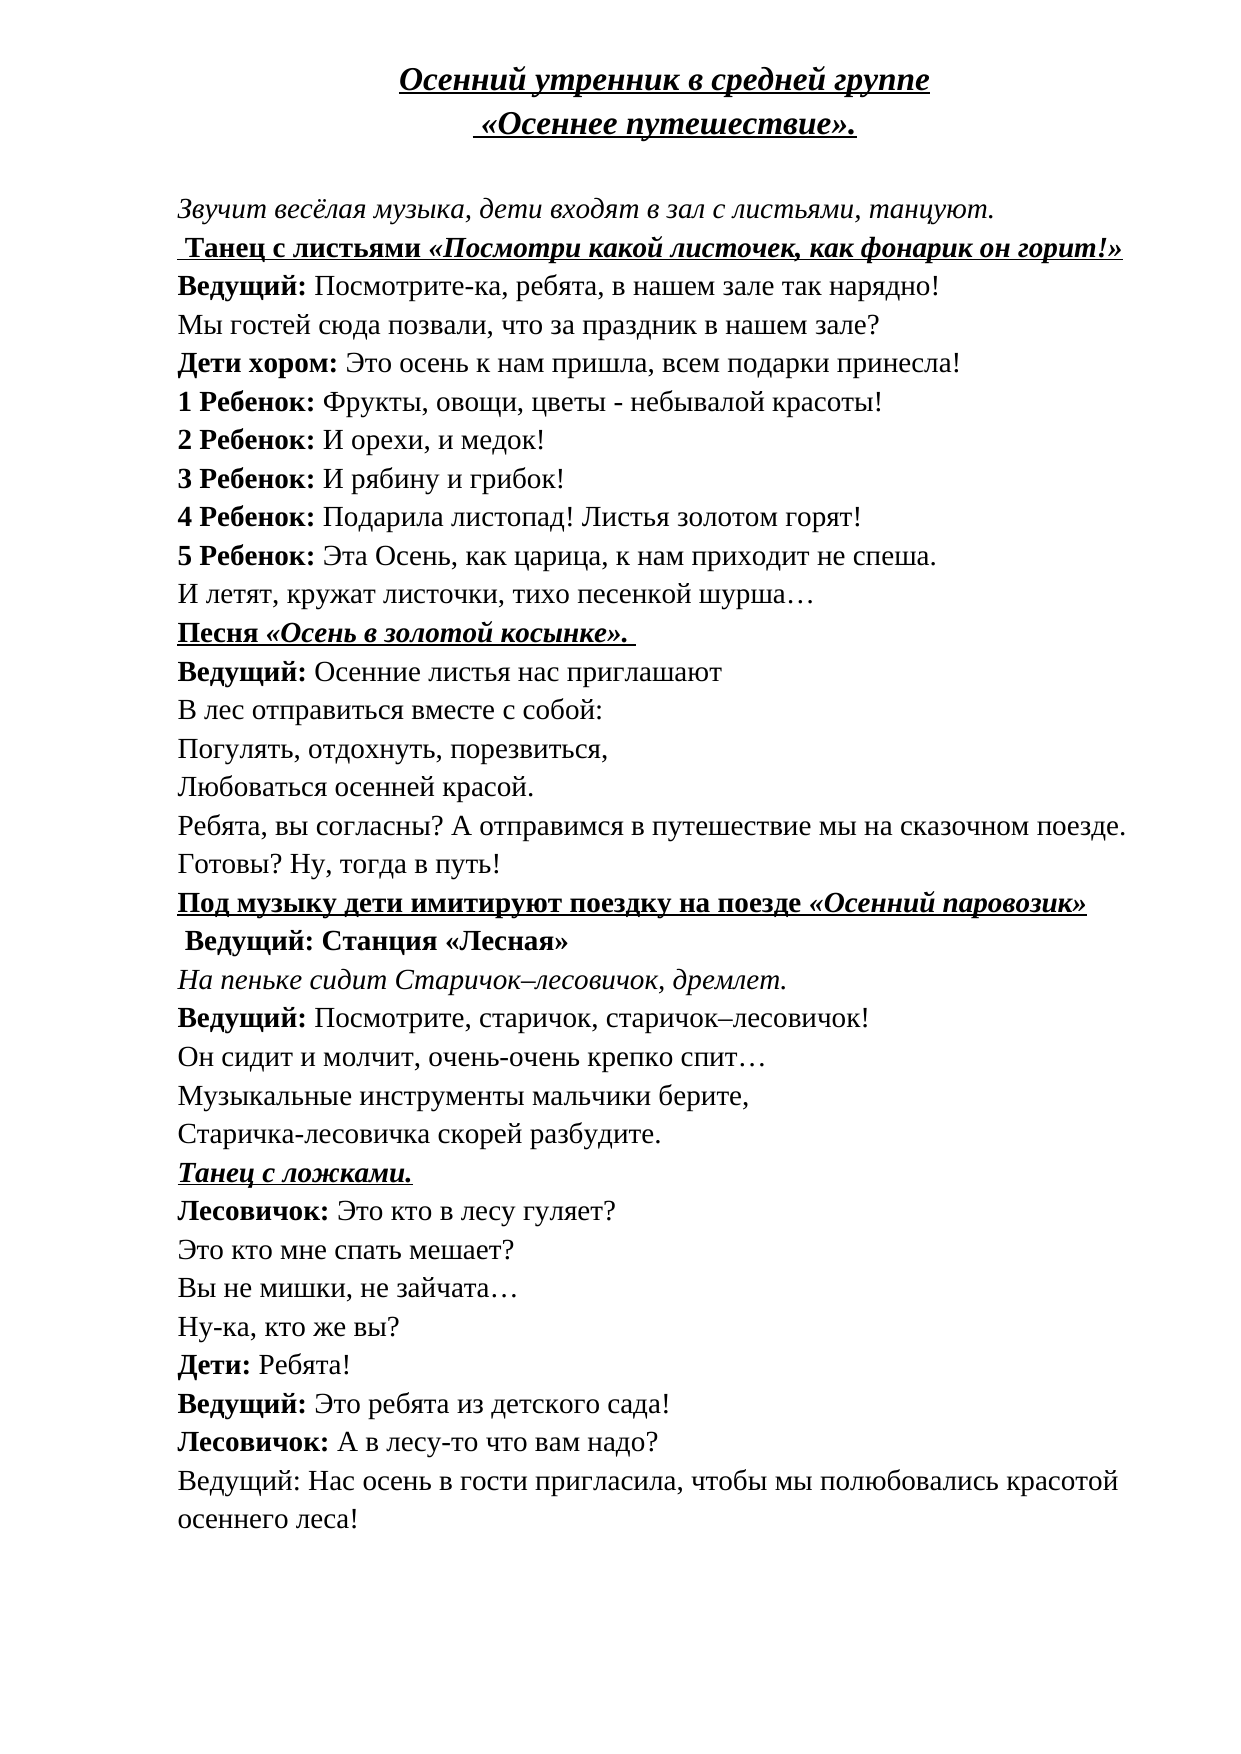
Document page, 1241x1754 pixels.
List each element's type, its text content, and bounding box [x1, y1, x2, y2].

text 3 Ребенок: И рябину и грибок! [177, 461, 1152, 494]
text И летят, кружат листочки, тихо песенкой шурша… [177, 577, 1152, 610]
text «Осеннее путешествие». [177, 103, 1152, 141]
text Ведущий: Посмотрите-ка, ребята, в нашем зале так нарядно! Мы гостей сюда позвали, что за праздник в нашем зале? [177, 268, 1152, 340]
text 1 Ребенок: Фрукты, овощи, цветы - небывалой красоты! [177, 384, 1152, 417]
text Ведущий: Нас осень в гости пригласила, чтобы мы полюбовались красотой осеннего леса! [177, 1463, 1152, 1535]
text Ведущий: Осенние листья нас приглашают В лес отправиться вместе с собой: Погулять, отдохнуть, порезвиться, Любоваться осенней красой. [177, 654, 1152, 803]
text 4 Ребенок: Подарила листопад! Листья золотом горят! [177, 499, 1152, 533]
text Песня «Осень в золотой косынке». [177, 615, 1152, 649]
text Лесовичок: А в лесу-то что вам надо? [177, 1424, 1152, 1458]
text Танец с ложками. [177, 1155, 1152, 1188]
text 2 Ребенок: И орехи, и медок! [177, 422, 1152, 456]
text Ведущий: Станция «Лесная» [177, 923, 1152, 957]
text 5 Ребенок: Эта Осень, как царица, к нам приходит не спеша. [177, 538, 1152, 572]
text Танец с листьями «Посмотри какой листочек, как фонарик он горит!» [177, 230, 1152, 263]
text Осенний утренник в средней группе [177, 59, 1152, 97]
text Ведущий: Это ребята из детского сада! [177, 1386, 1152, 1419]
text Лесовичок: Это кто в лесу гуляет? Это кто мне спать мешает? Вы не мишки, не зайчата… Ну-ка, кто же вы? [177, 1193, 1152, 1342]
text Дети: Ребята! [177, 1347, 1152, 1381]
text На пеньке сидит Старичок–лесовичок, дремлет. [177, 962, 1152, 996]
text Ребята, вы согласны? А отправимся в путешествие мы на сказочном поезде. Готовы? Ну, тогда в путь! [177, 808, 1152, 880]
text Под музыку дети имитируют поездку на поезде «Осенний паровозик» [177, 885, 1152, 918]
text Звучит весёлая музыка, дети входят в зал с листьями, танцуют. [177, 191, 1152, 225]
text Ведущий: Посмотрите, старичок, старичок–лесовичок! Он сидит и молчит, очень-очень крепко спит… Музыкальные инструменты мальчики берите, Старичка-лесовичка скорей разбудите. [177, 1001, 1152, 1150]
text Дети хором: Это осень к нам пришла, всем подарки принесла! [177, 345, 1152, 379]
